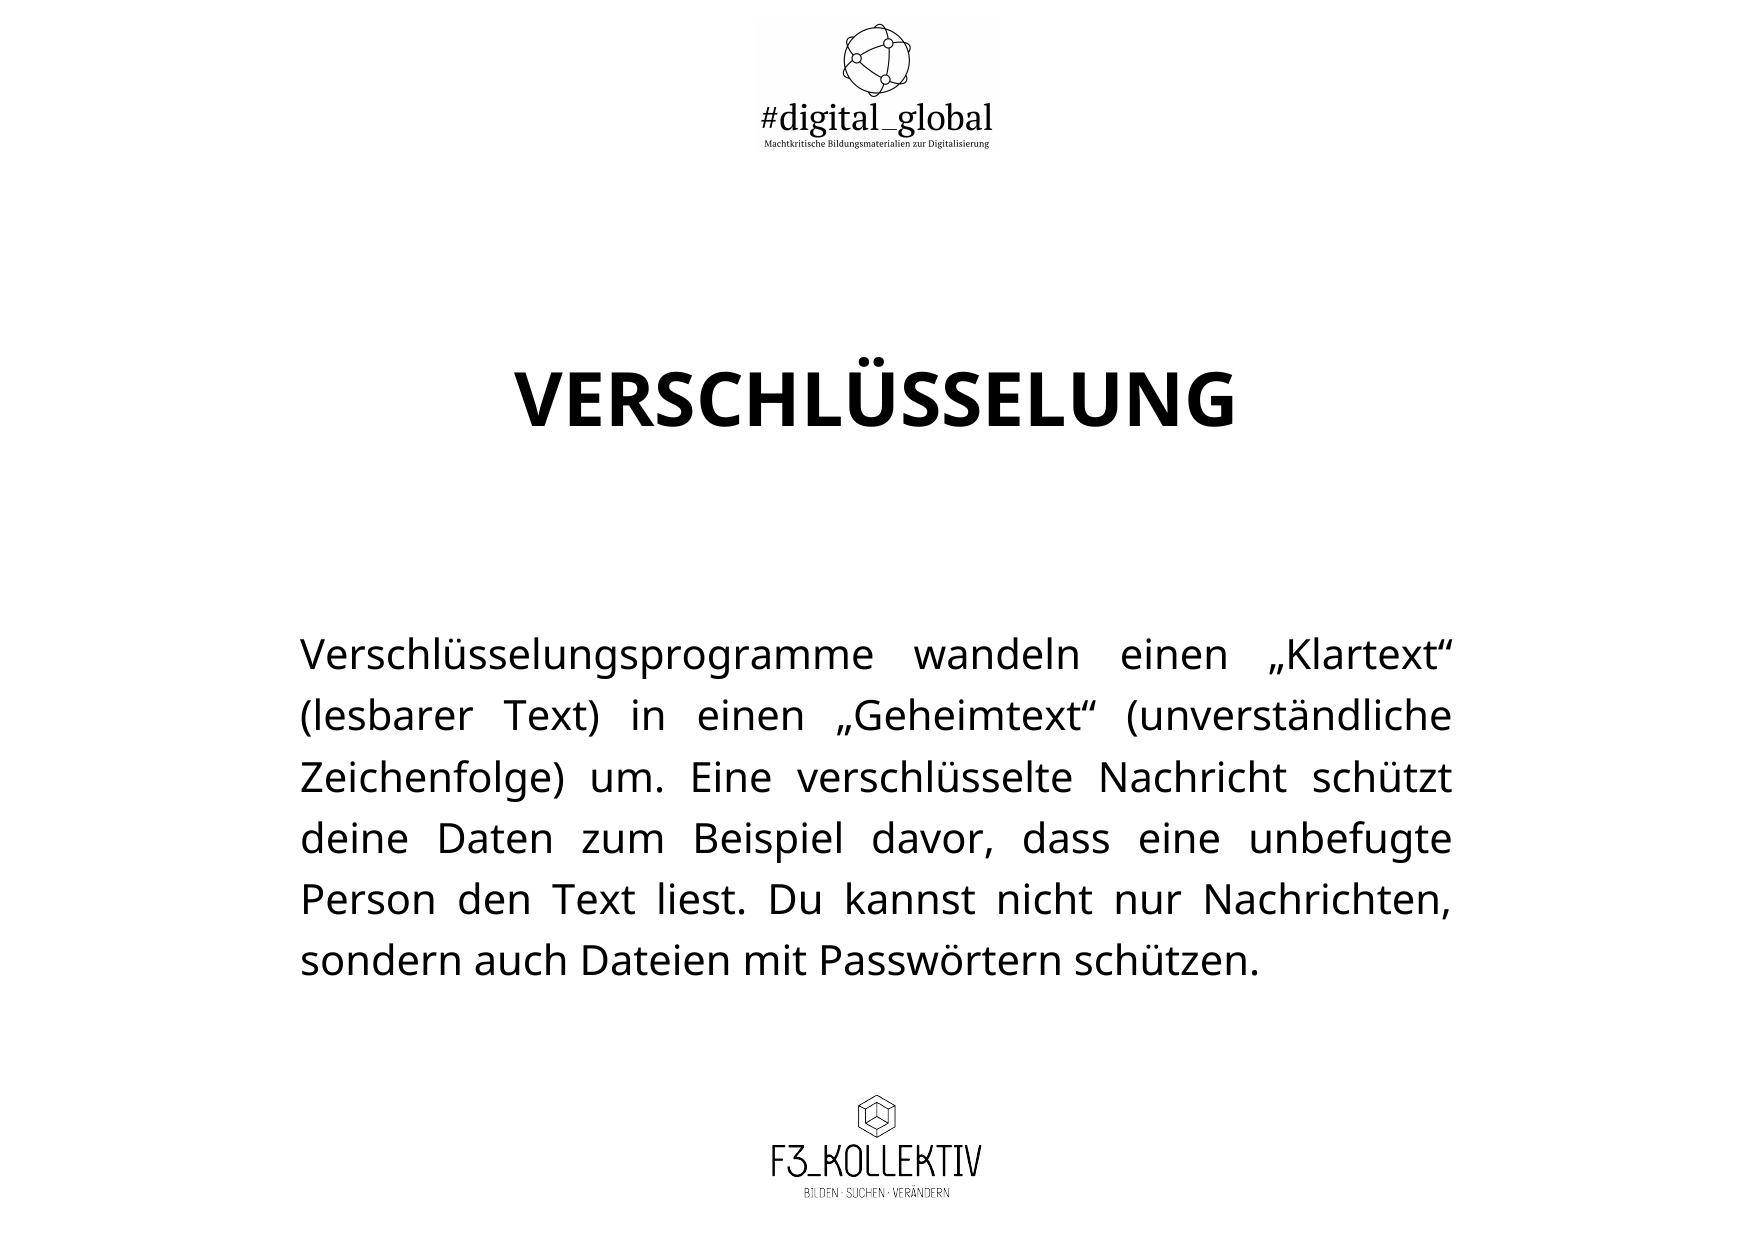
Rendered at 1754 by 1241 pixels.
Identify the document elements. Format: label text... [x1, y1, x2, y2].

text VERSCHLÜSSELUNG [300, 346, 1454, 448]
picture [766, 1089, 988, 1204]
picture [754, 17, 999, 155]
text Verschlüsselungsprogramme wandeln einen „Klartext“ (lesbarer Text) in einen „Geheimtext“ (unverständliche Zeichenfolge) um. Eine verschlüsselte Nachricht schützt deine Daten zum Beispiel davor, dass eine unbefugte Person den Text liest. Du kannst nicht nur Nachrichten, sondern auch Dateien mit Passwörtern schützen. [300, 625, 1454, 988]
